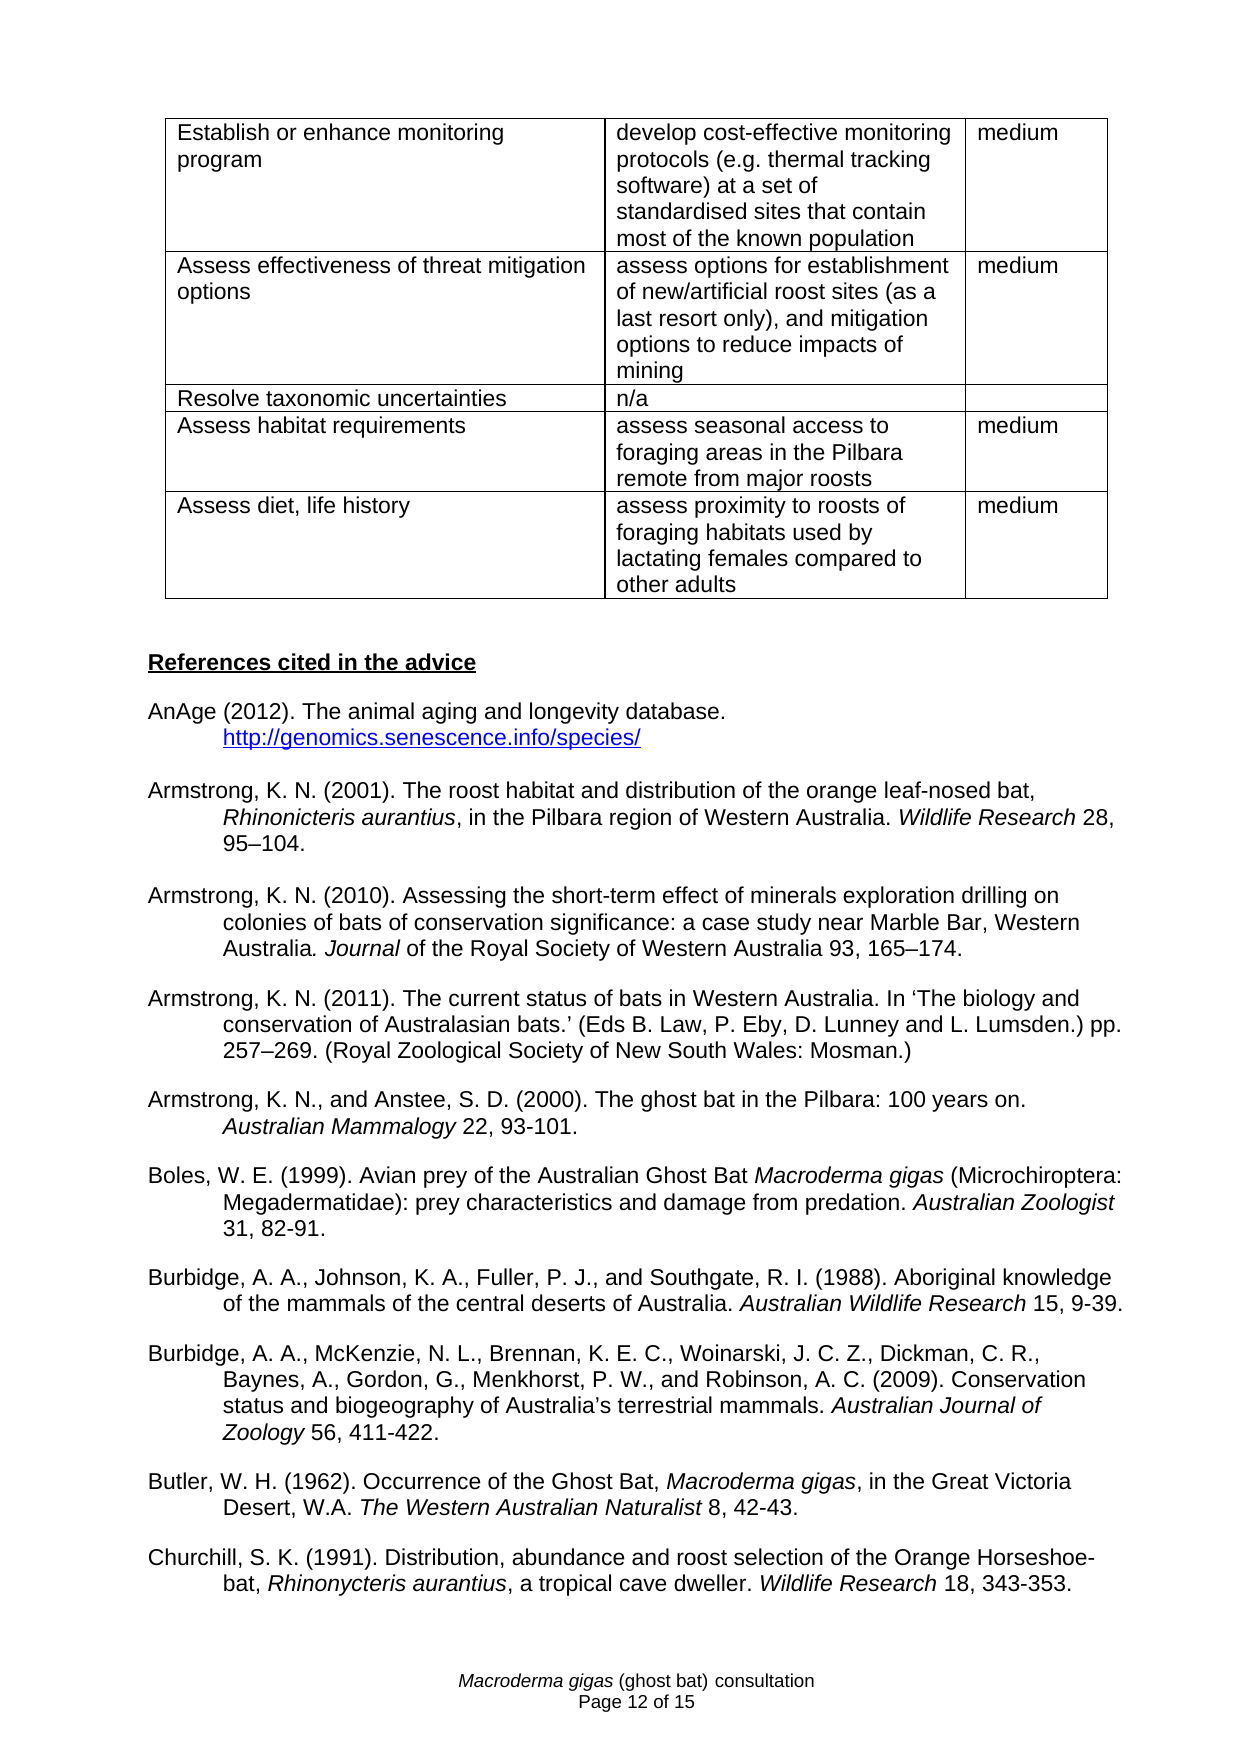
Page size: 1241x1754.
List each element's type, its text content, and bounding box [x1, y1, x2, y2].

table_cell n/a [606, 385, 965, 411]
text Armstrong, K. N. (2001). The roost habitat and distribution of the orange leaf-nosed bat, Rhinonicteris aurantius, in the Pilbara region of Western Australia. Wildlife Research 28, 95–104. [148, 777, 1125, 856]
table_cell Establish or enhance monitoring program [166, 119, 604, 251]
text Burbidge, A. A., McKenzie, N. L., Brennan, K. E. C., Woinarski, J. C. Z., Dickman, C. R., Baynes, A., Gordon, G., Menkhorst, P. W., and Robinson, A. C. (2009). Conservation status and biogeography of Australia’s terrestrial mammals. Australian Journal of Zoology 56, 411-422. [148, 1340, 1125, 1445]
text Burbidge, A. A., Johnson, K. A., Fuller, P. J., and Southgate, R. I. (1988). Aboriginal knowledge of the mammals of the central deserts of Australia. Australian Wildlife Research 15, 9-39. [148, 1264, 1125, 1317]
table_cell medium [966, 412, 1107, 491]
text Boles, W. E. (1999). Avian prey of the Australian Ghost Bat Macroderma gigas (Microchiroptera: Megadermatidae): prey characteristics and damage from predation. Australian Zoologist 31, 82-91. [148, 1162, 1125, 1241]
table_cell assess seasonal access to foraging areas in the Pilbara remote from major roosts [606, 412, 965, 491]
table_cell medium [966, 252, 1107, 384]
table_cell medium [966, 119, 1107, 251]
text Armstrong, K. N. (2010). Assessing the short-term effect of minerals exploration drilling on colonies of bats of conservation significance: a case study near Marble Bar, Western Australia. Journal of the Royal Society of Western Australia 93, 165–174. [148, 882, 1125, 962]
table_cell Assess diet, life history [166, 492, 604, 598]
text Armstrong, K. N. (2011). The current status of bats in Western Australia. In ‘The biology and conservation of Australasian bats.’ (Eds B. Law, P. Eby, D. Lunney and L. Lumsden.) pp. 257–269. (Royal Zoological Society of New South Wales: Mosman.) [148, 984, 1125, 1063]
table_cell assess proximity to roosts of foraging habitats used by lactating females compared to other adults [606, 492, 965, 598]
table_cell Assess effectiveness of threat mitigation options [166, 252, 604, 384]
table_cell develop cost-effective monitoring protocols (e.g. thermal tracking software) at a set of standardised sites that contain most of the known population [606, 119, 965, 251]
table_cell Assess habitat requirements [166, 412, 604, 491]
text Armstrong, K. N., and Anstee, S. D. (2000). The ghost bat in the Pilbara: 100 years on. Australian Mammalogy 22, 93-101. [148, 1086, 1125, 1139]
text References cited in the advice [148, 649, 1125, 675]
table_cell [966, 385, 1107, 411]
text Churchill, S. K. (1991). Distribution, abundance and roost selection of the Orange Horseshoe-bat, Rhinonycteris aurantius, a tropical cave dweller. Wildlife Research 18, 343-353. [148, 1544, 1125, 1596]
text Butler, W. H. (1962). Occurrence of the Ghost Bat, Macroderma gigas, in the Great Victoria Desert, W.A. The Western Australian Naturalist 8, 42-43. [148, 1468, 1125, 1521]
table_cell assess options for establishment of new/artificial roost sites (as a last resort only), and mitigation options to reduce impacts of mining [606, 252, 965, 384]
table_cell Resolve taxonomic uncertainties [166, 385, 604, 411]
table_cell medium [966, 492, 1107, 598]
text AnAge (2012). The animal aging and longevity database. http://genomics.senescence.info/species/ [148, 698, 1125, 751]
